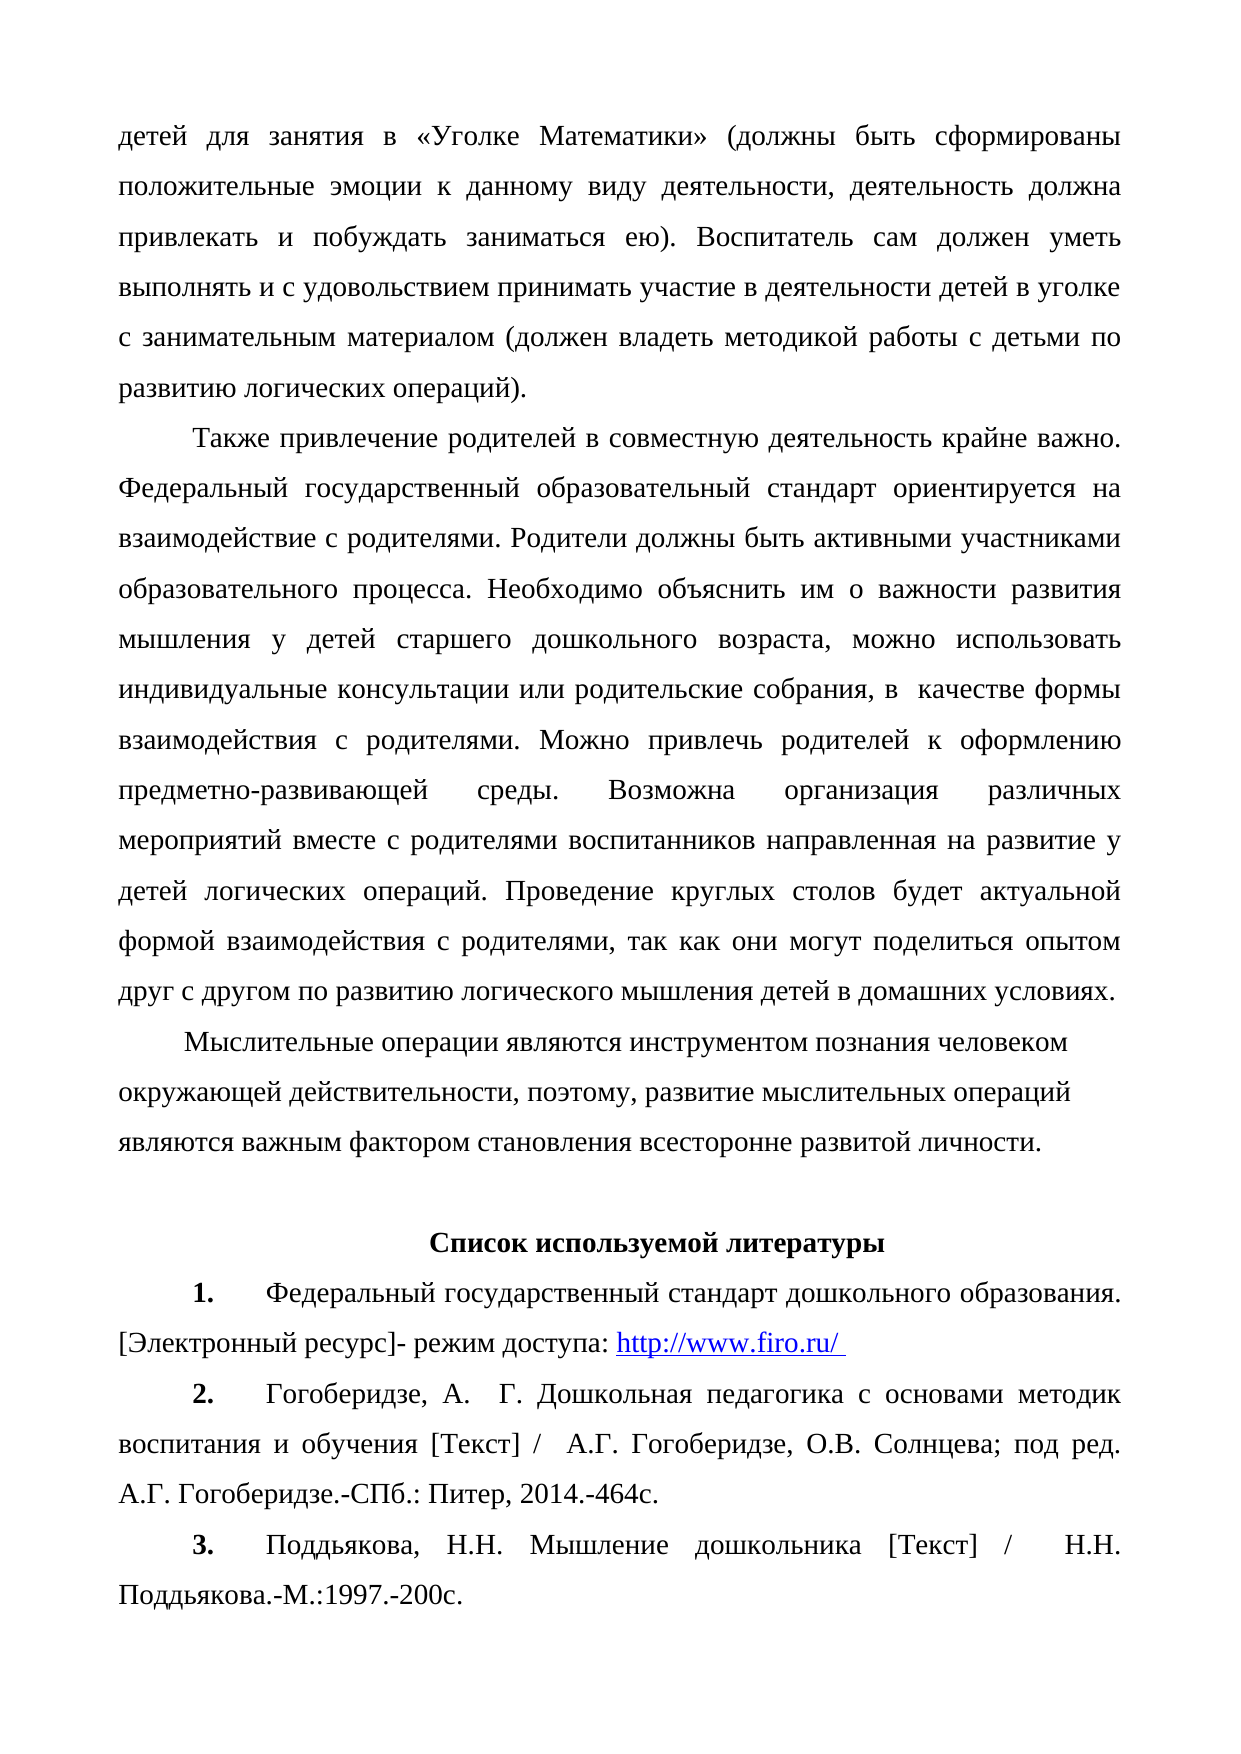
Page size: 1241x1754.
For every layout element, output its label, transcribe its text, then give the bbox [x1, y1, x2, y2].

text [118, 118, 1122, 403]
text Также привлечение родителей в совместную деятельность крайне важно. Федеральный государственный образовательный стандарт ориентируется на взаимодействие с родителями. Родители должны быть активными участниками образовательного процесса. Необходимо объяснить им о важности развития мышления у детей старшего дошкольного возраста, можно использовать индивидуальные консультации или родительские собрания, в качестве формы взаимодействия с родителями. Можно привлечь родителей к оформлению предметно-развивающей среды. Возможна организация различных мероприятий вместе с родителями воспитанников направленная на развитие у детей логических операций. Проведение круглых столов будет актуальной формой взаимодействия с родителями, так как они могут поделиться опытом друг с другом по развитию логического мышления детей в домашних условиях. [118, 420, 1122, 1007]
text Список используемой литературы [118, 1225, 1122, 1258]
list Поддьякова, Н.Н. Мышление дошкольника [Текст] / Н.Н. Поддьякова.-М.:1997.-200с. [118, 1527, 1122, 1611]
list Федеральный государственный стандарт дошкольного образования. [Электронный ресурс]- режим доступа: http://www.firo.ru/ [118, 1275, 1122, 1359]
list Гогоберидзе, А. Г. Дошкольная педагогика с основами методик воспитания и обучения [Текст] / А.Г. Гогоберидзе, О.В. Солнцева; под ред. А.Г. Гогоберидзе.-СПб.: Питер, 2014.-464с. [118, 1376, 1122, 1510]
list Мыслительные операции являются инструментом познания человеком окружающей действительности, поэтому, развитие мыслительных операций являются важным фактором становления всесторонне развитой личности. [118, 1024, 1122, 1158]
